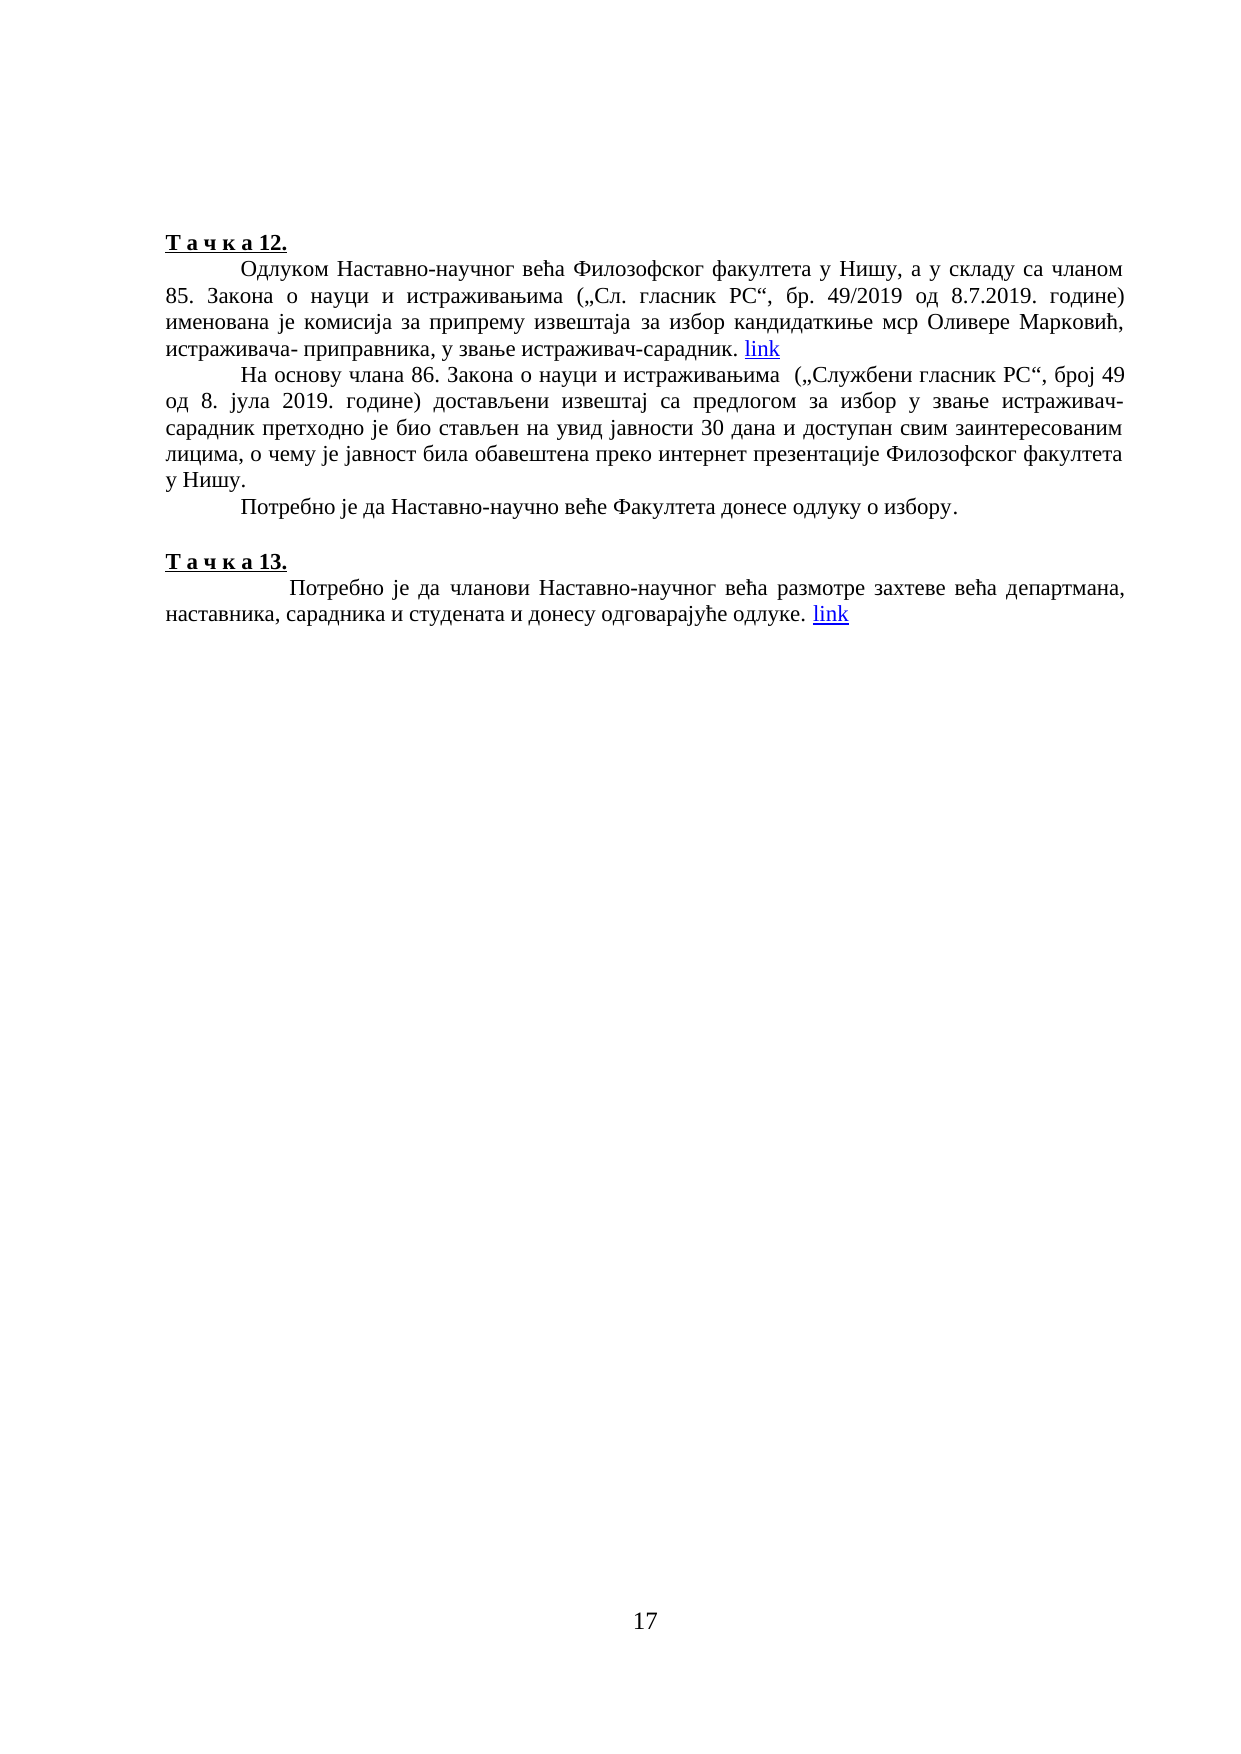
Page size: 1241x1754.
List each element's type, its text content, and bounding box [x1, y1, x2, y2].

text Т а ч к а 13. [165, 548, 1125, 574]
text Одлуком Наставно-научног већа Филозофског факултета у Нишу, а у складу са чланом 85. Закона о науци и истраживањима („Сл. гласник РС“, бр. 49/2019 од 8.7.2019. године) именована је комисија за припрему извештаја за избор кандидаткиње мср Оливере Марковић, истраживача- приправника, у звање истраживач-сарадник. link [165, 256, 1125, 361]
text Т а ч к а 12. [165, 229, 1125, 256]
text На основу члана 86. Закона о науци и истраживањима („Службени гласник РС“, број 49 од 8. јула 2019. године) достављени извештај са предлогом за избор у звање истраживач-сарадник претходно је био стављен на увид јавности 30 дана и доступан свим заинтересованим лицима, о чему је јавност била обавештена преко интернет презентације Филозофског факултета у Нишу. [165, 361, 1125, 493]
text Потребно је да чланови Наставно-научног већа размотре захтеве већа департмана, наставника, сарадника и студената и донесу одговарајуће одлуке. link [165, 574, 1125, 627]
text Потребно је да Наставно-научно веће Факултета донесе одлуку о избору. [165, 493, 1125, 519]
